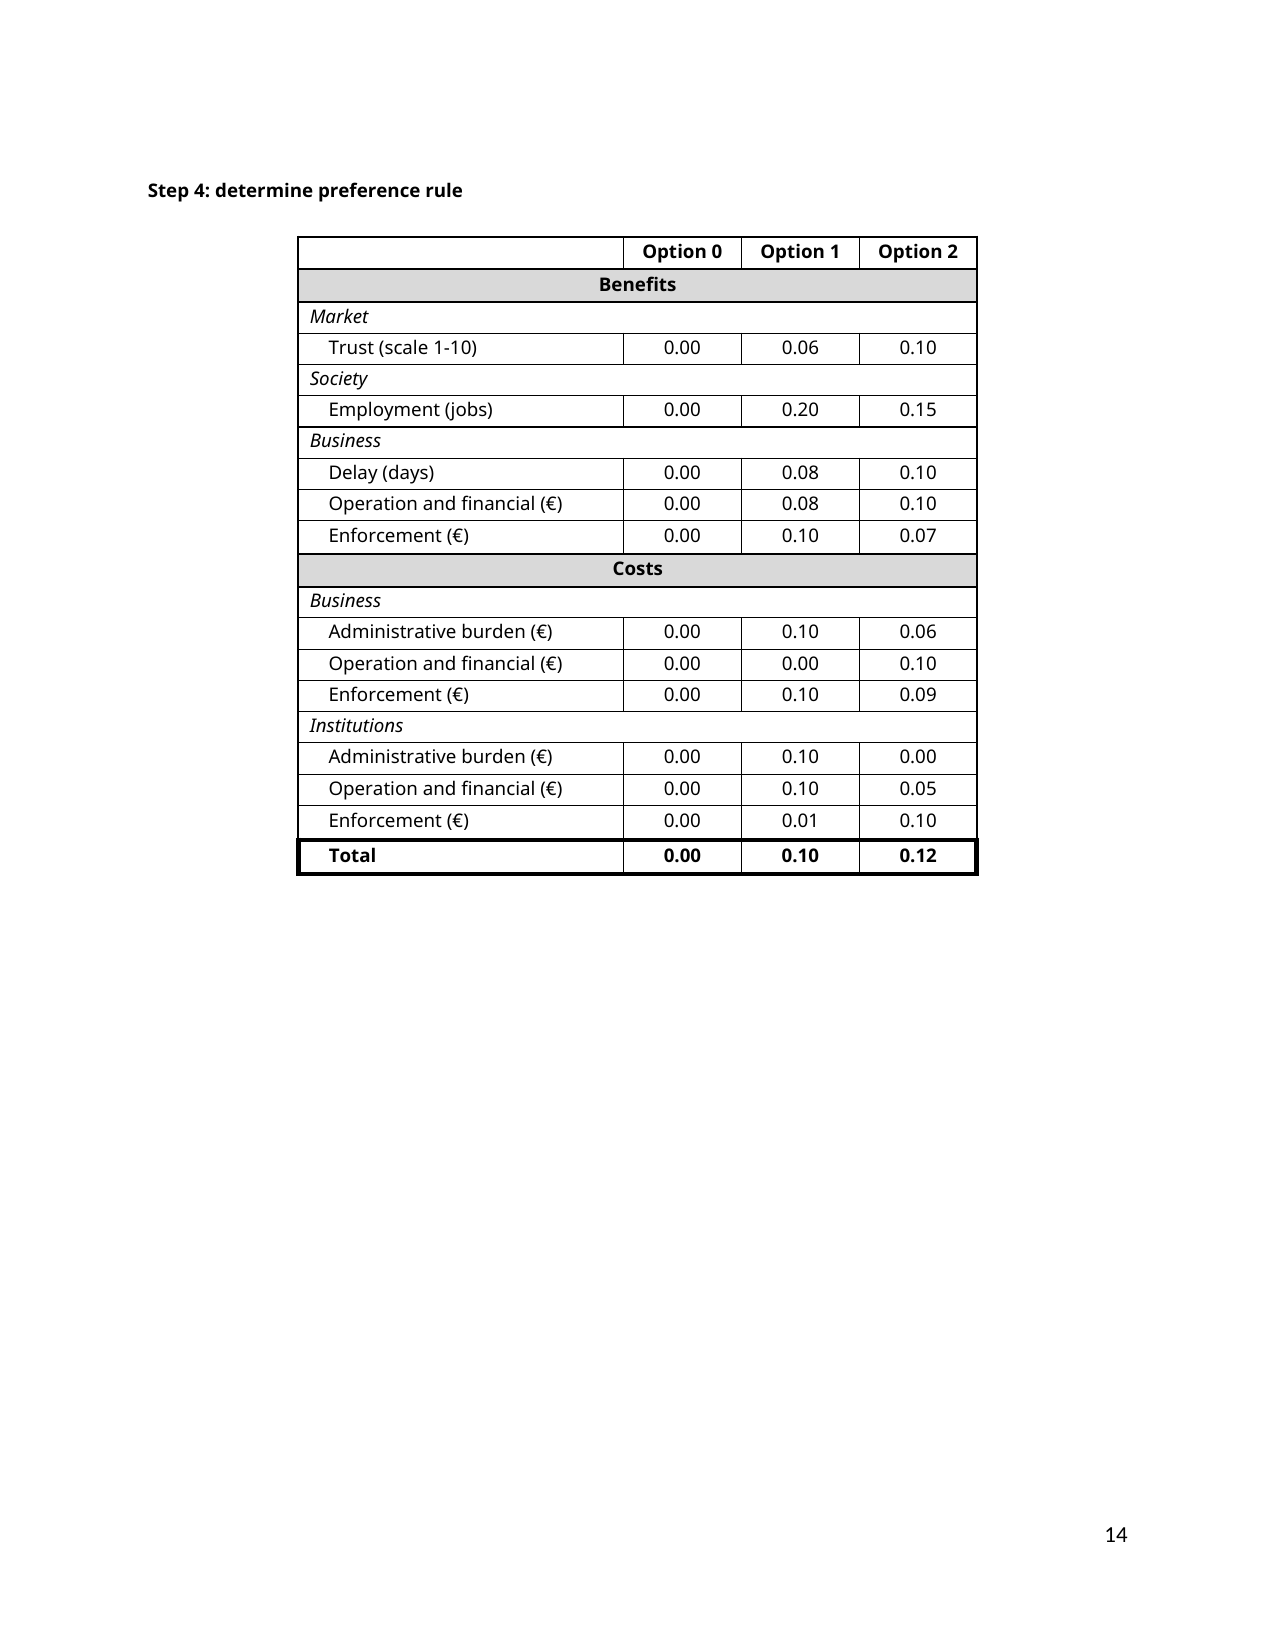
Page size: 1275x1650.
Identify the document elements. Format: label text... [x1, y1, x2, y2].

table_cell Trust (scale 1-10) [299, 334, 623, 364]
table_cell Delay (days) [299, 459, 623, 489]
table_cell 0.10 [860, 806, 976, 837]
table_cell 0.08 [742, 490, 859, 520]
table_cell Enforcement (€) [299, 681, 623, 711]
table_cell 0.15 [860, 396, 976, 426]
table_cell 0.00 [624, 618, 741, 648]
table_cell Administrative burden (€) [299, 618, 623, 648]
table_cell 0.10 [742, 618, 859, 648]
table_cell 0.07 [860, 521, 976, 553]
table_cell 0.20 [742, 396, 859, 426]
table_cell 0.00 [624, 650, 741, 680]
table_cell 0.00 [624, 334, 741, 364]
table_cell Total [301, 842, 623, 872]
table_cell 0.08 [742, 459, 859, 489]
table_cell 0.10 [742, 681, 859, 711]
table_cell 0.00 [624, 396, 741, 426]
table_cell 0.00 [624, 806, 741, 837]
table_header Option 1 [742, 238, 859, 268]
table_cell 0.06 [742, 334, 859, 364]
table_cell Society [299, 365, 976, 395]
table_cell Operation and financial (€) [299, 775, 623, 805]
table_cell 0.10 [742, 842, 859, 872]
table_cell Benefits [299, 270, 976, 301]
table_cell 0.00 [624, 521, 741, 553]
table_cell 0.10 [742, 743, 859, 773]
table_cell Operation and financial (€) [299, 490, 623, 520]
table_cell 0.00 [624, 775, 741, 805]
text Step 4: determine preference rule [148, 177, 1127, 202]
table_cell 0.00 [624, 681, 741, 711]
table_cell Market [299, 303, 976, 333]
table_cell 0.12 [860, 842, 974, 872]
table_cell 0.00 [624, 842, 741, 872]
table_cell 0.01 [742, 806, 859, 837]
table_cell Employment (jobs) [299, 396, 623, 426]
table_cell Business [299, 428, 976, 458]
table_header Option 2 [860, 238, 976, 268]
table_cell 0.10 [742, 775, 859, 805]
table_cell 0.00 [624, 490, 741, 520]
table_cell 0.09 [860, 681, 976, 711]
table_cell 0.00 [624, 743, 741, 773]
table_header [299, 238, 623, 268]
table_cell Business [299, 588, 976, 617]
table_cell Institutions [299, 712, 976, 742]
table_cell 0.00 [742, 650, 859, 680]
table_header Option 0 [624, 238, 741, 268]
table_cell Administrative burden (€) [299, 743, 623, 773]
table_cell 0.10 [860, 490, 976, 520]
table_cell 0.10 [860, 650, 976, 680]
table_cell 0.10 [860, 459, 976, 489]
table_cell Enforcement (€) [299, 806, 623, 837]
table_cell 0.00 [860, 743, 976, 773]
table_cell 0.10 [742, 521, 859, 553]
table_cell 0.06 [860, 618, 976, 648]
table_cell 0.05 [860, 775, 976, 805]
table_cell Costs [299, 555, 976, 586]
table_cell Enforcement (€) [299, 521, 623, 553]
table_cell 0.10 [860, 334, 976, 364]
table_cell 0.00 [624, 459, 741, 489]
table_cell Operation and financial (€) [299, 650, 623, 680]
